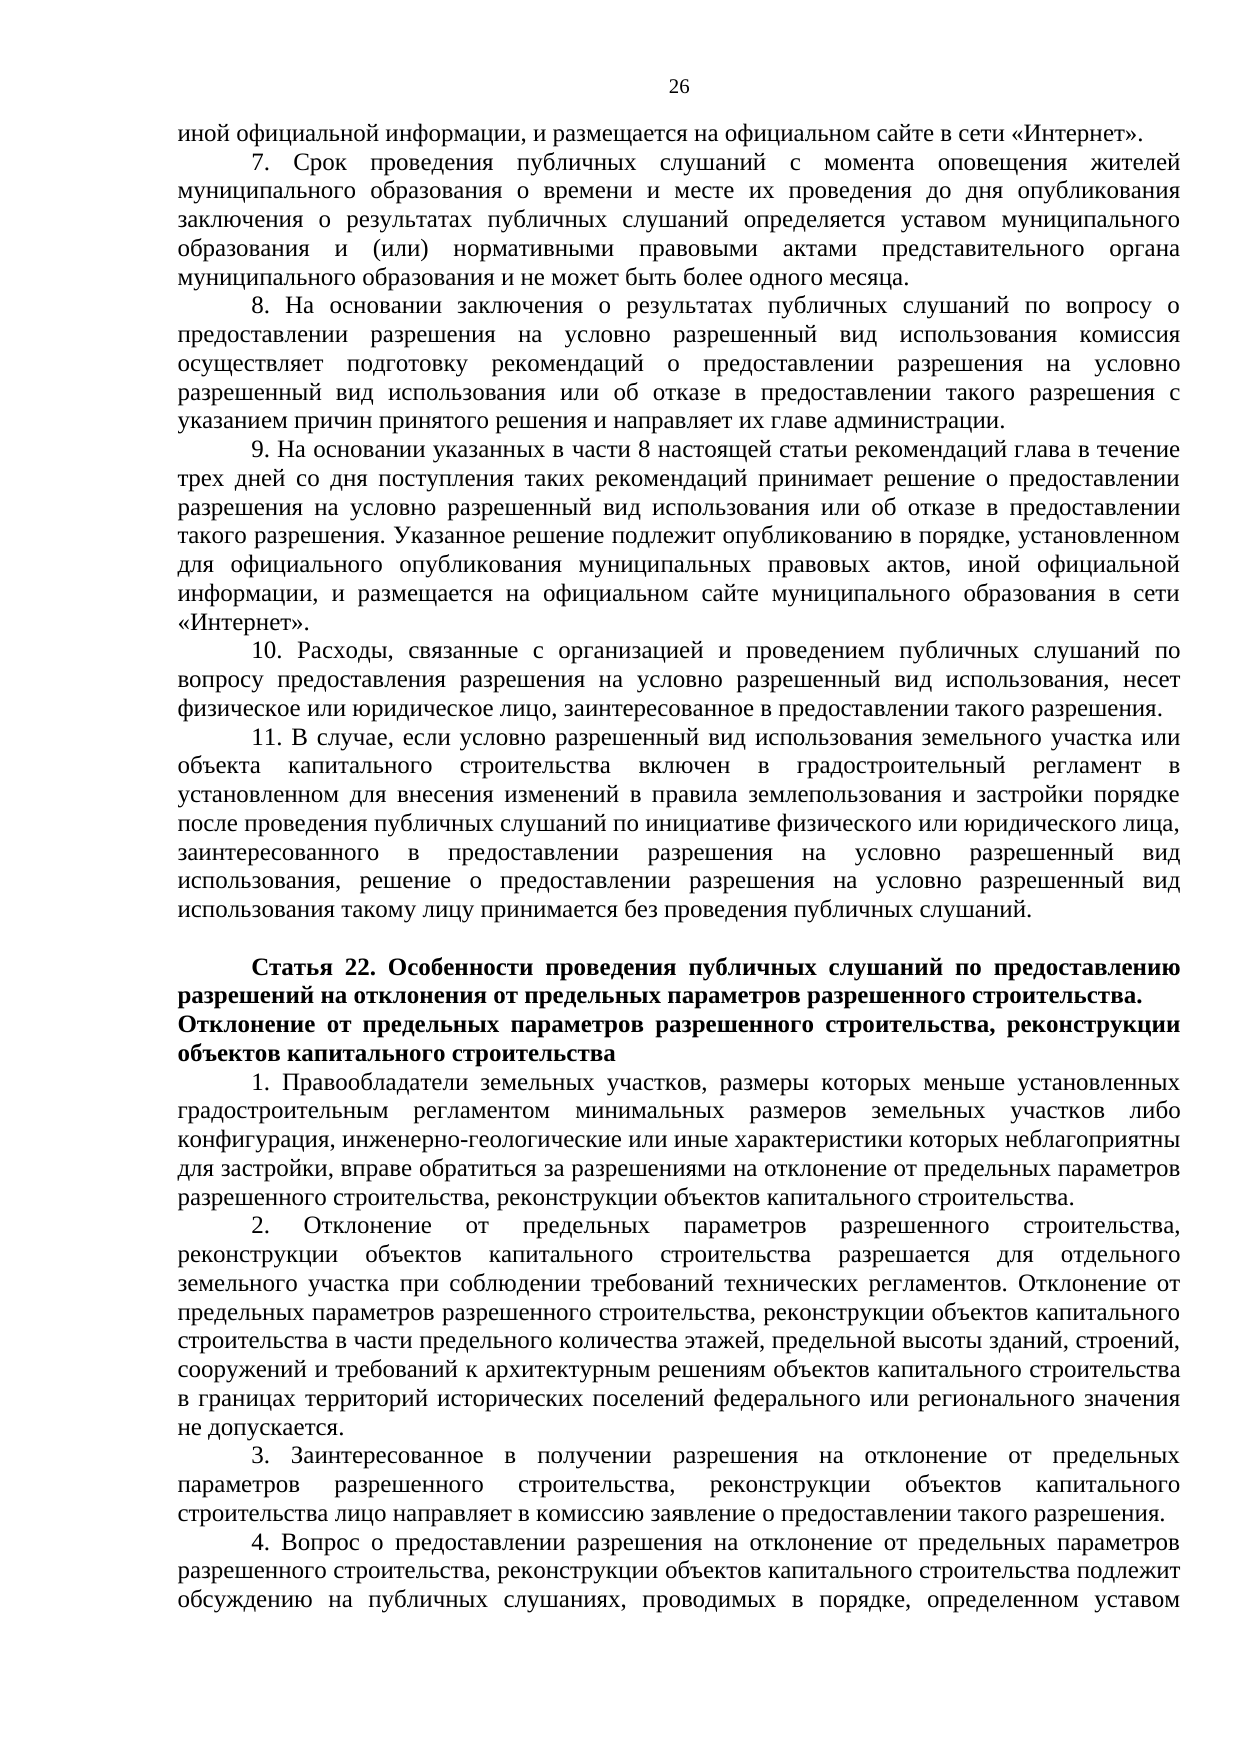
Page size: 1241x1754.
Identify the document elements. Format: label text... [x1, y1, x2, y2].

text 2. Отклонение от предельных параметров разрешенного строительства, реконструкции объектов капитального строительства разрешается для отдельного земельного участка при соблюдении требований технических регламентов. Отклонение от предельных параметров разрешенного строительства, реконструкции объектов капитального строительства в части предельного количества этажей, предельной высоты зданий, строений, сооружений и требований к архитектурным решениям объектов капитального строительства в границах территорий исторических поселений федерального или регионального значения не допускается. [177, 1211, 1181, 1441]
text 9. На основании указанных в части 8 настоящей статьи рекомендаций глава в течение трех дней со дня поступления таких рекомендаций принимает решение о предоставлении разрешения на условно разрешенный вид использования или об отказе в предоставлении такого разрешения. Указанное решение подлежит опубликованию в порядке, установленном для официального опубликования муниципальных правовых актов, иной официальной информации, и размещается на официальном сайте муниципального образования в сети «Интернет». [177, 434, 1181, 636]
text 7. Срок проведения публичных слушаний с момента оповещения жителей муниципального образования о времени и месте их проведения до дня опубликования заключения о результатах публичных слушаний определяется уставом муниципального образования и (или) нормативными правовыми актами представительного органа муниципального образования и не может быть более одного месяца. [177, 147, 1181, 291]
text Статья 22. Особенности проведения публичных слушаний по предоставлению разрешений на отклонения от предельных параметров разрешенного строительства. [177, 952, 1181, 1009]
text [177, 1527, 1181, 1613]
text 8. На основании заключения о результатах публичных слушаний по вопросу о предоставлении разрешения на условно разрешенный вид использования комиссия осуществляет подготовку рекомендаций о предоставлении разрешения на условно разрешенный вид использования или об отказе в предоставлении такого разрешения с указанием причин принятого решения и направляет их главе администрации. [177, 291, 1181, 434]
text Отклонение от предельных параметров разрешенного строительства, реконструкции объектов капитального строительства [177, 1009, 1181, 1067]
text 1. Правообладатели земельных участков, размеры которых меньше установленных градостроительным регламентом минимальных размеров земельных участков либо конфигурация, инженерно-геологические или иные характеристики которых неблагоприятны для застройки, вправе обратиться за разрешениями на отклонение от предельных параметров разрешенного строительства, реконструкции объектов капитального строительства. [177, 1067, 1181, 1211]
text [177, 118, 1181, 147]
text 3. Заинтересованное в получении разрешения на отклонение от предельных параметров разрешенного строительства, реконструкции объектов капитального строительства лицо направляет в комиссию заявление о предоставлении такого разрешения. [177, 1441, 1181, 1527]
text 10. Расходы, связанные с организацией и проведением публичных слушаний по вопросу предоставления разрешения на условно разрешенный вид использования, несет физическое или юридическое лицо, заинтересованное в предоставлении такого разрешения. [177, 636, 1181, 722]
text 11. В случае, если условно разрешенный вид использования земельного участка или объекта капитального строительства включен в градостроительный регламент в установленном для внесения изменений в правила землепользования и застройки порядке после проведения публичных слушаний по инициативе физического или юридического лица, заинтересованного в предоставлении разрешения на условно разрешенный вид использования, решение о предоставлении разрешения на условно разрешенный вид использования такому лицу принимается без проведения публичных слушаний. [177, 722, 1181, 923]
